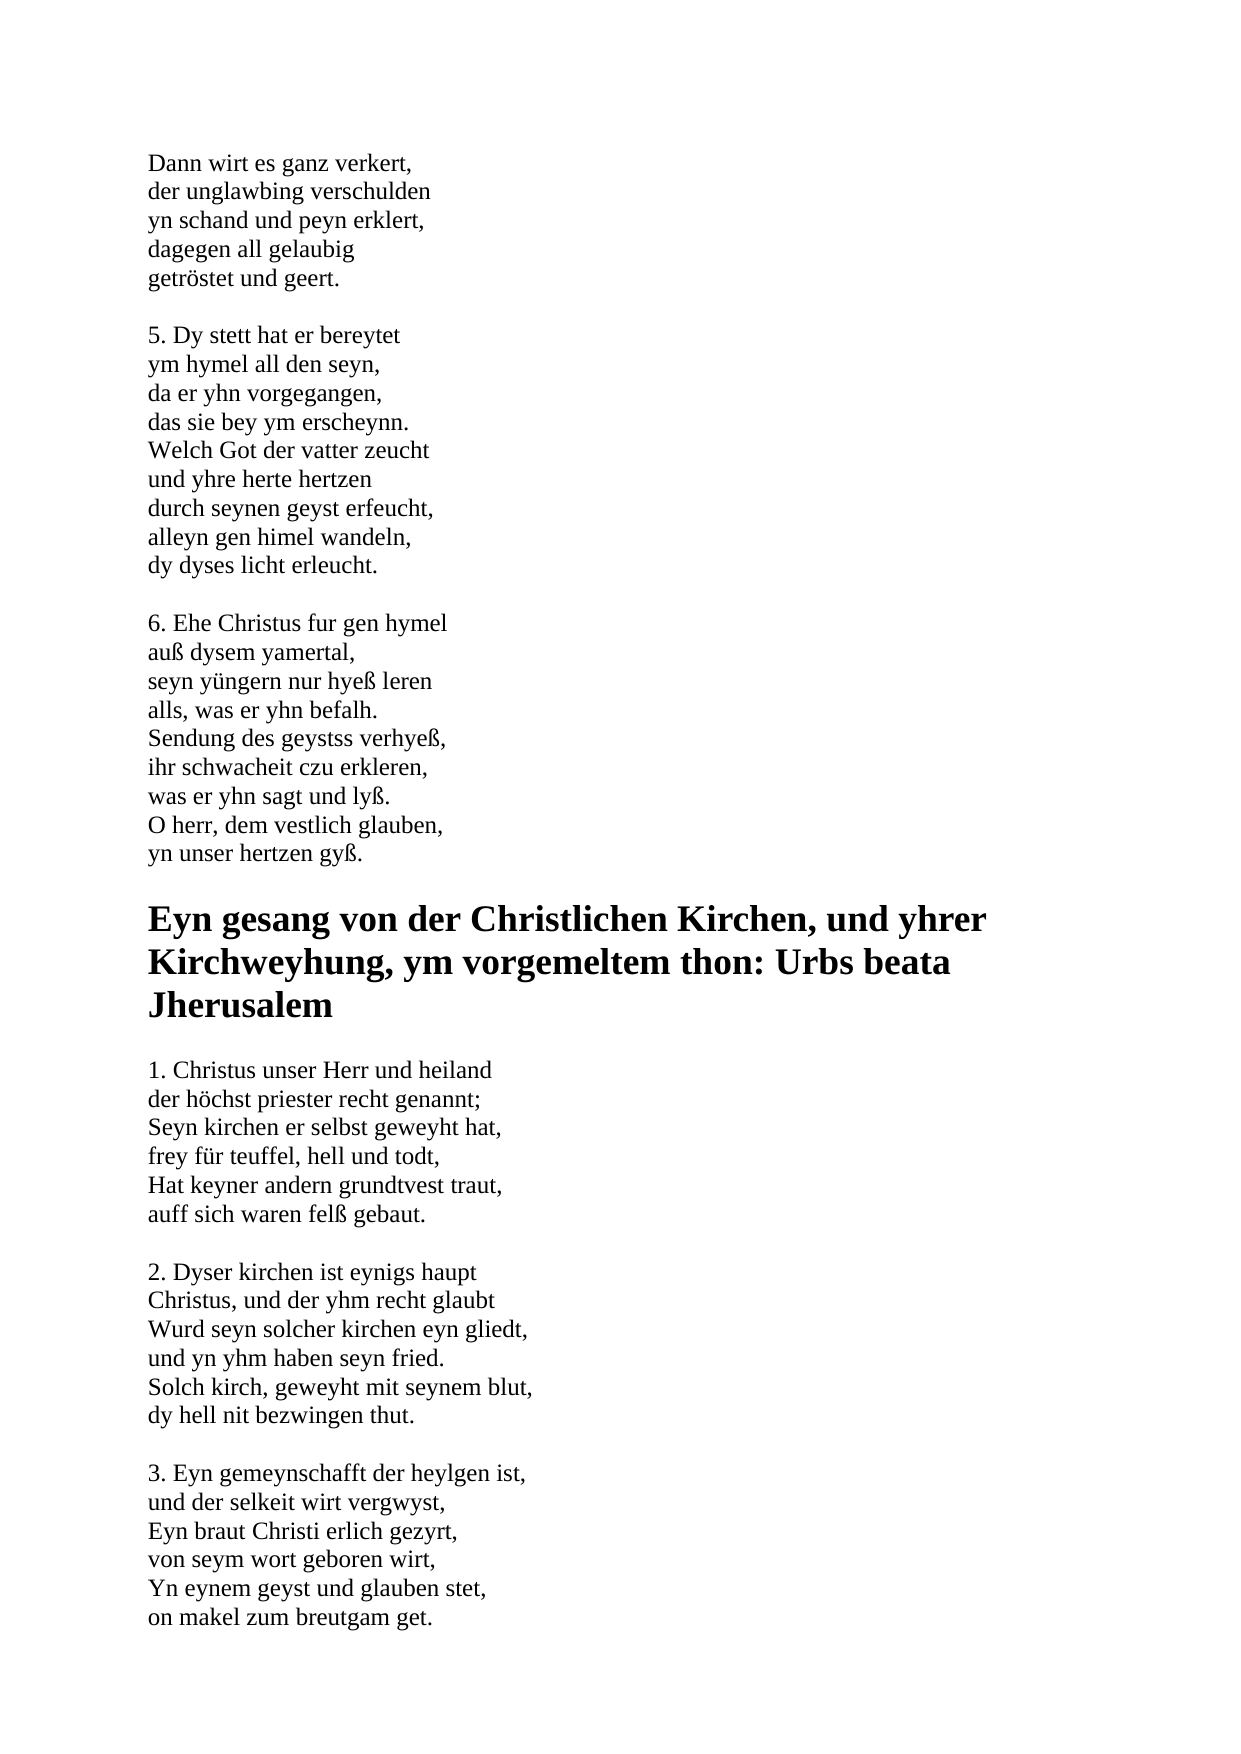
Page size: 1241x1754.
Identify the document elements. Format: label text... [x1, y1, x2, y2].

text 2. Dyser kirchen ist eynigs haupt Christus, und der yhm recht glaubt Wurd seyn solcher kirchen eyn gliedt, und yn yhm haben seyn fried. Solch kirch, geweyht mit seynem blut, dy hell nit bezwingen thut. [148, 1257, 1093, 1429]
subtitle Eyn gesang von der Christlichen Kirchen, und yhrer Kirchweyhung, ym vorgemeltem thon: Urbs beata Jherusalem [148, 896, 1093, 1026]
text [148, 148, 1093, 291]
text 3. Eyn gemeynschafft der heylgen ist, und der selkeit wirt vergwyst, Eyn braut Christi erlich gezyrt, von seym wort geboren wirt, Yn eynem geyst und glauben stet, on makel zum breutgam get. [148, 1458, 1093, 1631]
text 6. Ehe Christus fur gen hymel auß dysem yamertal, seyn yüngern nur hyeß leren alls, was er yhn befalh. Sendung des geystss verhyeß, ihr schwacheit czu erkleren, was er yhn sagt und lyß. O herr, dem vestlich glauben, yn unser hertzen gyß. [148, 608, 1093, 867]
text 1. Christus unser Herr und heiland der höchst priester recht genannt; Seyn kirchen er selbst geweyht hat, frey für teuffel, hell und todt, Hat keyner andern grundtvest traut, auff sich waren felß gebaut. [148, 1055, 1093, 1227]
text 5. Dy stett hat er bereytet ym hymel all den seyn, da er yhn vorgegangen, das sie bey ym erscheynn. Welch Got der vatter zeucht und yhre herte hertzen durch seynen geyst erfeucht, alleyn gen himel wandeln, dy dyses licht erleucht. [148, 321, 1093, 579]
